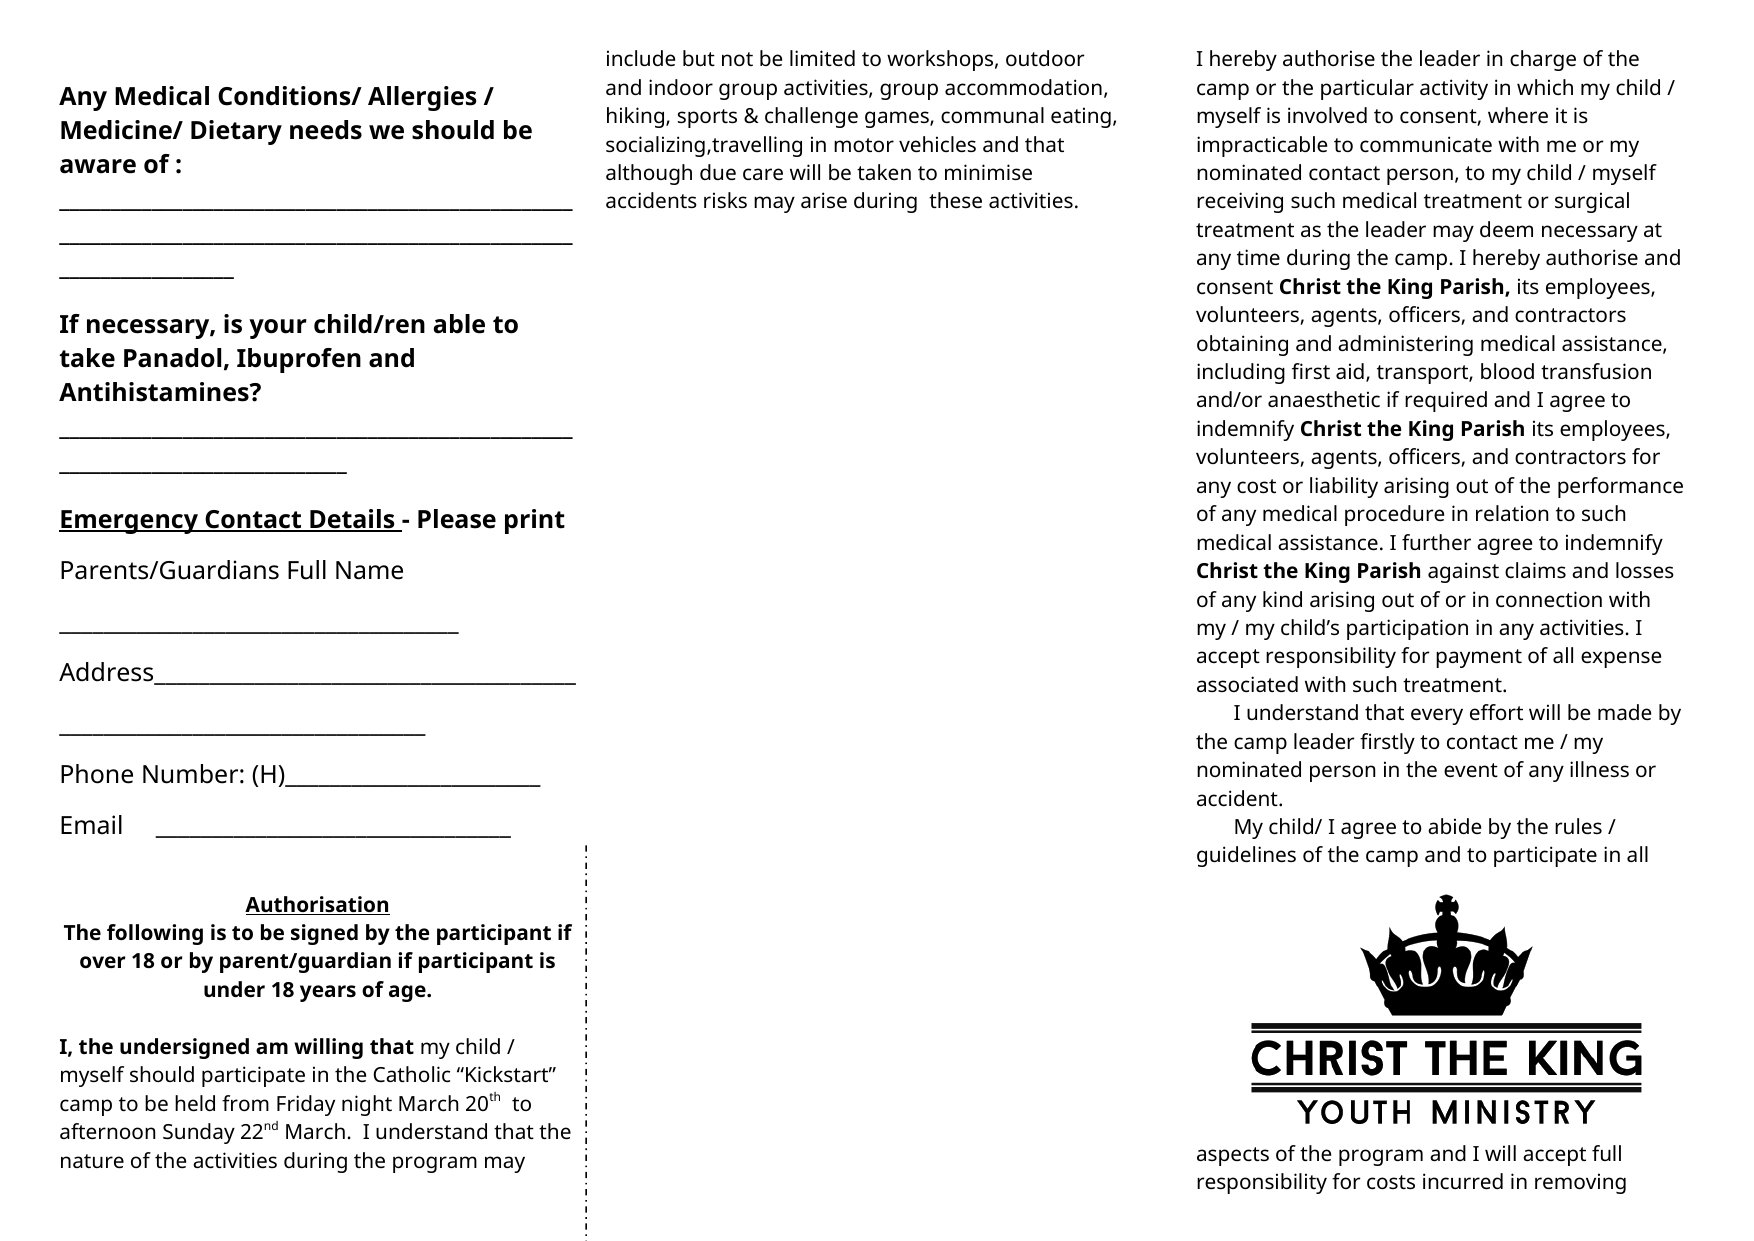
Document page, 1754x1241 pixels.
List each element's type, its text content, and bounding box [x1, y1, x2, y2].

text I, the undersigned am willing that my child / myself should participate in the Catholic “Kickstart” camp to be held from Friday night March 20th to afternoon Sunday 22nd March. I understand that the nature of the activities during the program may include but not be limited to workshops, outdoor and indoor group activities, group accommodation, hiking, sports & challenge games, communal eating, socializing,travelling in motor vehicles and that although due care will be taken to minimise accidents risks may arise during these activities. [605, 44, 1122, 215]
text The following is to be signed by the participant if over 18 or by parent/guardian if participant is under 18 years of age. [59, 918, 576, 1003]
text I hereby authorise the leader in charge of the camp or the particular activity in which my child / myself is involved to consent, where it is impracticable to communicate with me or my nominated contact person, to my child / myself receiving such medical treatment or surgical treatment as the leader may deem necessary at any time during the camp. I hereby authorise and consent Christ the King Parish, its employees, volunteers, agents, officers, and contractors obtaining and administering medical assistance, including first aid, transport, blood transfusion and/or anaesthetic if required and I agree to indemnify Christ the King Parish its employees, volunteers, agents, officers, and contractors for any cost or liability arising out of the performance of any medical procedure in relation to such medical assistance. I further agree to indemnify Christ the King Parish against claims and losses of any kind arising out of or in connection with my / my child’s participation in any activities. I accept responsibility for payment of all expense associated with such treatment. [1196, 44, 1695, 698]
subtitle Emergency Contact Details - Please print [59, 501, 576, 535]
text ____________________________________ [59, 603, 576, 637]
text Phone Number: (H)_______________________ [59, 756, 576, 791]
text ______________________________________________________________________________ [59, 409, 576, 477]
text Address_______________________________________________________________________ [59, 654, 576, 739]
text I understand that every effort will be made by the camp leader firstly to contact me / my nominated person in the event of any illness or accident. [1196, 698, 1695, 812]
picture [1242, 889, 1649, 1139]
subtitle Authorisation [59, 890, 576, 918]
text Parents/Guardians Full Name [59, 552, 576, 586]
text If necessary, is your child/ren able to take Panadol, Ibuprofen and Antihistamines? [59, 307, 576, 409]
text I, the undersigned am willing that my child / myself should participate in the Catholic “Kickstart” camp to be held from Friday night March 20th to afternoon Sunday 22nd March. I understand that the nature of the activities during the program may include but not be limited to workshops, outdoor and indoor group activities, group accommodation, hiking, sports & challenge games, communal eating, socializing,travelling in motor vehicles and that although due care will be taken to minimise accidents risks may arise during these activities. [59, 1032, 576, 1174]
subtitle Any Medical Conditions/ Allergies / Medicine/ Dietary needs we should be aware of : _____________________________________________________________________________________________________________________ [59, 78, 576, 283]
text Email ________________________________ [59, 807, 576, 842]
